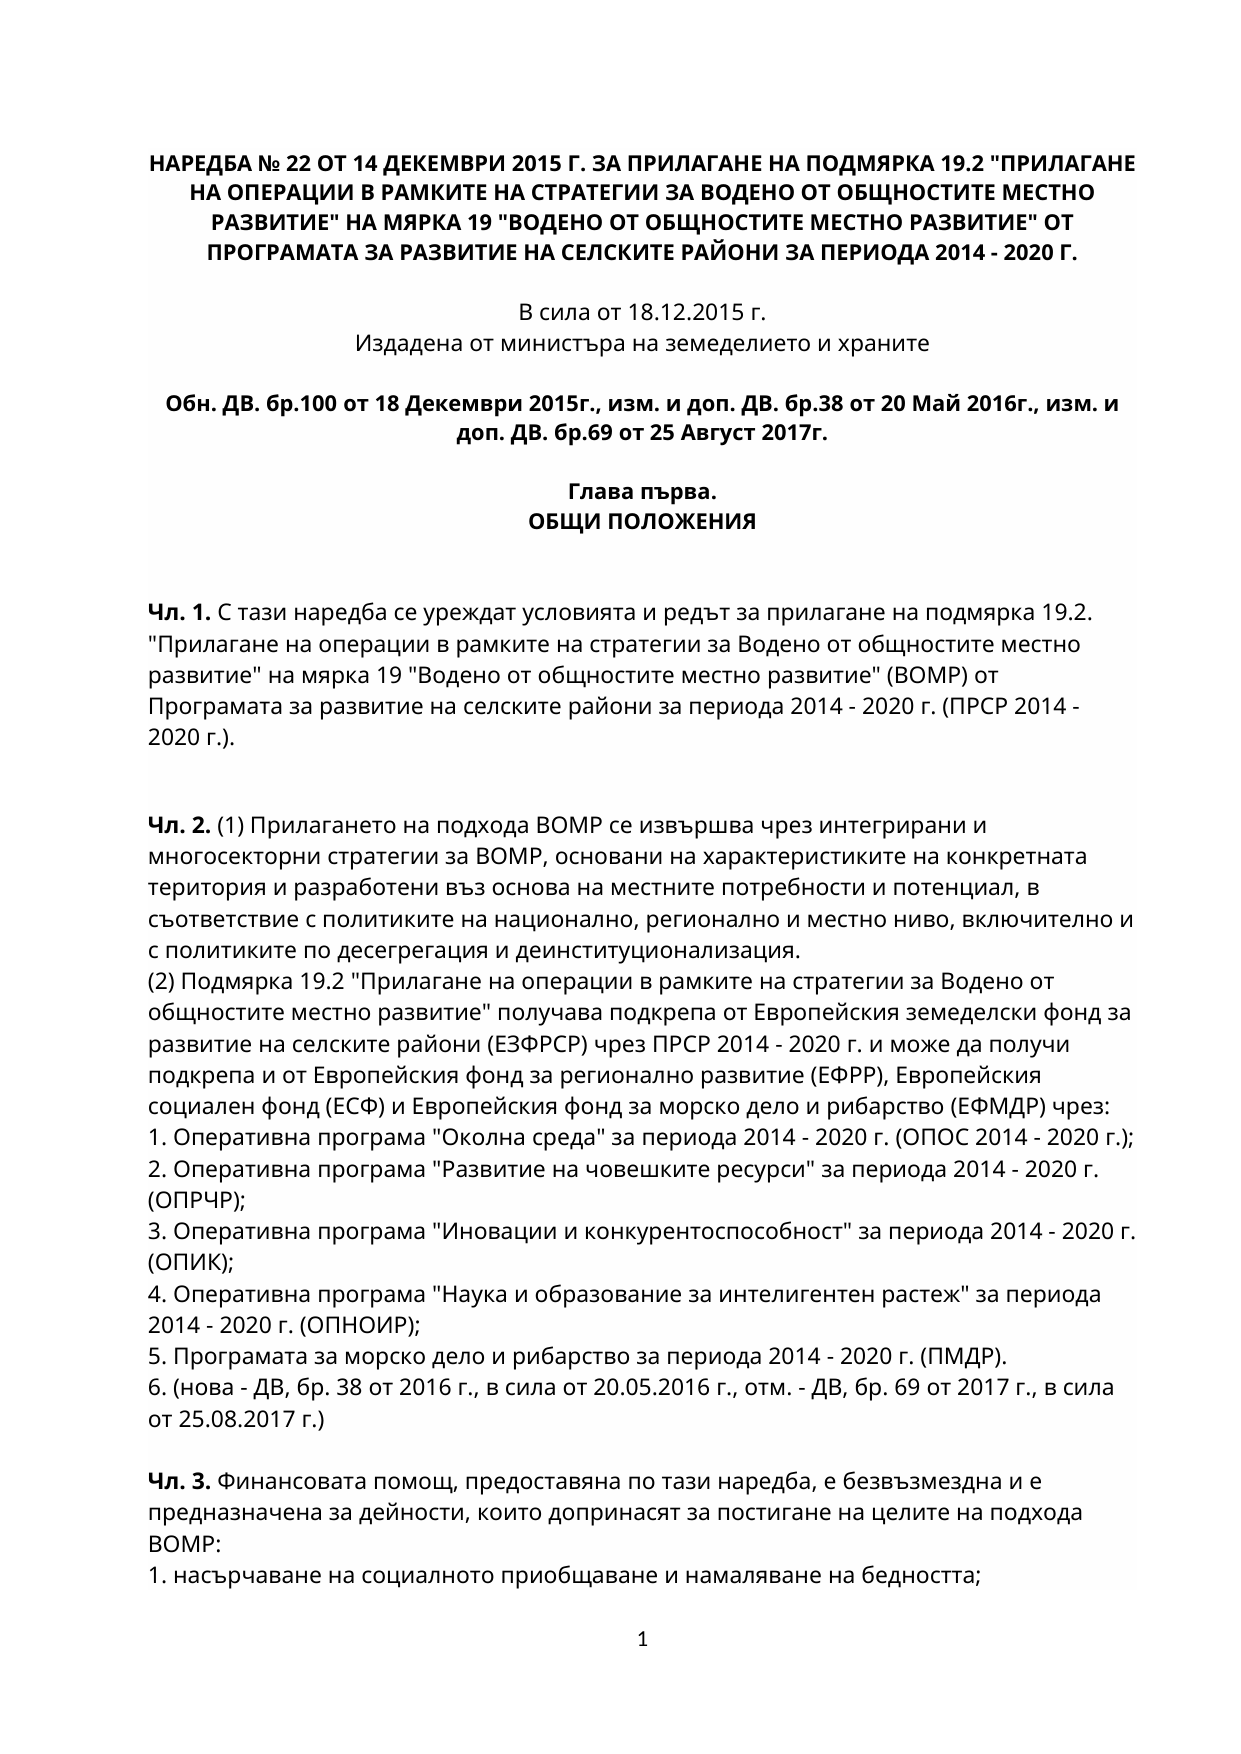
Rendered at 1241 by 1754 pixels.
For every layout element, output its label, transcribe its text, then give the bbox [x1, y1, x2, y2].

text Глава първа. ОБЩИ ПОЛОЖЕНИЯ [148, 476, 1137, 536]
text Обн. ДВ. бр.100 от 18 Декември 2015г., изм. и доп. ДВ. бр.38 от 20 Май 2016г., изм. и доп. ДВ. бр.69 от 25 Август 2017г. [148, 388, 1137, 447]
text 4. Оперативна програма "Наука и образование за интелигентен растеж" за периода 2014 - 2020 г. (ОПНОИР); [148, 1278, 1137, 1340]
text 6. (нова - ДВ, бр. 38 от 2016 г., в сила от 20.05.2016 г., отм. - ДВ, бр. 69 от 2017 г., в сила от 25.08.2017 г.) [148, 1371, 1137, 1434]
text В сила от 18.12.2015 г. [148, 296, 1137, 327]
text 2. Оперативна програма "Развитие на човешките ресурси" за периода 2014 - 2020 г. (ОПРЧР); [148, 1153, 1137, 1215]
text Чл. 1. С тази наредба се уреждат условията и редът за прилагане на подмярка 19.2. "Прилагане на операции в рамките на стратегии за Водено от общностите местно развитие" на мярка 19 "Водено от общностите местно развитие" (ВОМР) от Програмата за развитие на селските райони за периода 2014 - 2020 г. (ПРСР 2014 - 2020 г.). [148, 596, 1137, 753]
text Издадена от министъра на земеделието и храните [148, 327, 1137, 358]
text Чл. 2. (1) Прилагането на подхода ВОМР се извършва чрез интегрирани и многосекторни стратегии за ВОМР, основани на характеристиките на конкретната територия и разработени въз основа на местните потребности и потенциал, в съответствие с политиките на национално, регионално и местно ниво, включително и с политиките по десегрегация и деинституционализация. [148, 809, 1137, 965]
text 3. Оперативна програма "Иновации и конкурентоспособност" за периода 2014 - 2020 г. (ОПИК); [148, 1215, 1137, 1278]
text 1. Оперативна програма "Околна среда" за периода 2014 - 2020 г. (ОПОС 2014 - 2020 г.); [148, 1121, 1137, 1153]
text Чл. 3. Финансовата помощ, предоставяна по тази наредба, е безвъзмездна и е предназначена за дейности, които допринасят за постигане на целите на подхода ВОМР: [148, 1465, 1137, 1559]
text НАРЕДБА № 22 ОТ 14 ДЕКЕМВРИ 2015 Г. ЗА ПРИЛАГАНЕ НА ПОДМЯРКА 19.2 "ПРИЛАГАНЕ НА ОПЕРАЦИИ В РАМКИТЕ НА СТРАТЕГИИ ЗА ВОДЕНО ОТ ОБЩНОСТИТЕ МЕСТНО РАЗВИТИЕ" НА МЯРКА 19 "ВОДЕНО ОТ ОБЩНОСТИТЕ МЕСТНО РАЗВИТИЕ" ОТ ПРОГРАМАТА ЗА РАЗВИТИЕ НА СЕЛСКИТЕ РАЙОНИ ЗА ПЕРИОДА 2014 - 2020 Г. [148, 148, 1137, 267]
text 5. Програмата за морско дело и рибарство за периода 2014 - 2020 г. (ПМДР). [148, 1340, 1137, 1371]
text 1. насърчаване на социалното приобщаване и намаляване на бедността; [148, 1559, 1137, 1590]
text (2) Подмярка 19.2 "Прилагане на операции в рамките на стратегии за Водено от общностите местно развитие" получава подкрепа от Европейския земеделски фонд за развитие на селските райони (ЕЗФРСР) чрез ПРСР 2014 - 2020 г. и може да получи подкрепа и от Европейския фонд за регионално развитие (ЕФРР), Европейския социален фонд (ЕСФ) и Европейския фонд за морско дело и рибарство (ЕФМДР) чрез: [148, 965, 1137, 1121]
